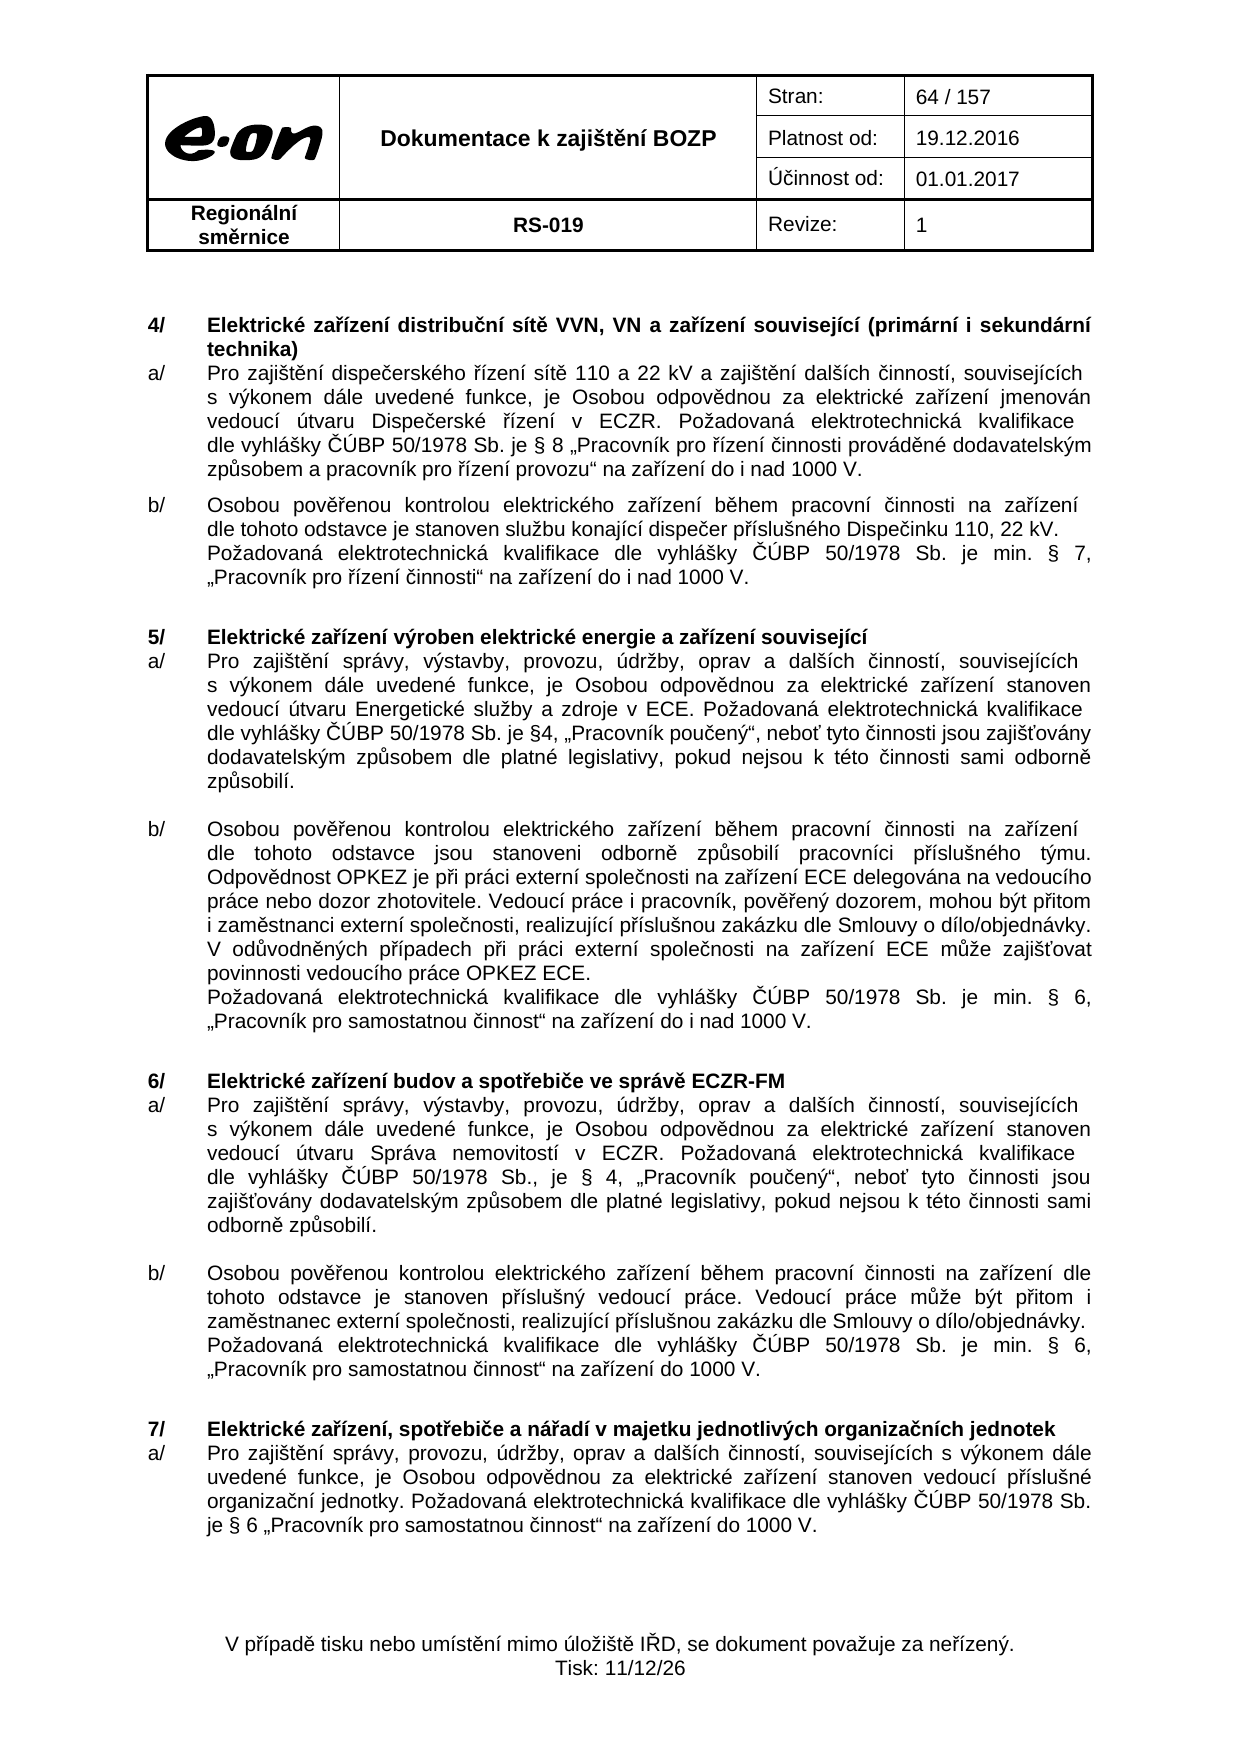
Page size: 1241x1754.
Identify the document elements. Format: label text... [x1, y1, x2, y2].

text 5/ Elektrické zařízení výroben elektrické energie a zařízení související [148, 625, 1092, 649]
text 6/ Elektrické zařízení budov a spotřebiče ve správě ECZR-FM [148, 1069, 1092, 1093]
text b/ Osobou pověřenou kontrolou elektrického zařízení během pracovní činnosti na zařízení dle tohoto odstavce jsou stanoveni odborně způsobilí pracovníci příslušného týmu. Odpovědnost OPKEZ je při práci externí společnosti na zařízení ECE delegována na vedoucího práce nebo dozor zhotovitele. Vedoucí práce i pracovník, pověřený dozorem, mohou být přitom i zaměstnanci externí společnosti, realizující příslušnou zakázku dle Smlouvy o dílo/objednávky. V odůvodněných případech při práci externí společnosti na zařízení ECE může zajišťovat povinnosti vedoucího práce OPKEZ ECE. [148, 817, 1092, 984]
text a/ Pro zajištění správy, provozu, údržby, oprav a dalších činností, souvisejících s výkonem dále uvedené funkce, je Osobou odpovědnou za elektrické zařízení stanoven vedoucí příslušné organizační jednotky. Požadovaná elektrotechnická kvalifikace dle vyhlášky ČÚBP 50/1978 Sb. je § 6 „Pracovník pro samostatnou činnost“ na zařízení do 1000 V. [148, 1441, 1092, 1537]
text a/ Pro zajištění správy, výstavby, provozu, údržby, oprav a dalších činností, souvisejících s výkonem dále uvedené funkce, je Osobou odpovědnou za elektrické zařízení stanoven vedoucí útvaru Energetické služby a zdroje v ECE. Požadovaná elektrotechnická kvalifikace dle vyhlášky ČÚBP 50/1978 Sb. je §4, „Pracovník poučený“, neboť tyto činnosti jsou zajišťovány dodavatelským způsobem dle platné legislativy, pokud nejsou k této činnosti sami odborně způsobilí. [148, 649, 1092, 793]
text a/ Pro zajištění správy, výstavby, provozu, údržby, oprav a dalších činností, souvisejících s výkonem dále uvedené funkce, je Osobou odpovědnou za elektrické zařízení stanoven vedoucí útvaru Správa nemovitostí v ECZR. Požadovaná elektrotechnická kvalifikace dle vyhlášky ČÚBP 50/1978 Sb., je § 4, „Pracovník poučený“, neboť tyto činnosti jsou zajišťovány dodavatelským způsobem dle platné legislativy, pokud nejsou k této činnosti sami odborně způsobilí. [148, 1093, 1092, 1237]
text b/ Osobou pověřenou kontrolou elektrického zařízení během pracovní činnosti na zařízení dle tohoto odstavce je stanoven službu konající dispečer příslušného Dispečinku 110, 22 kV. [148, 493, 1092, 541]
text Požadovaná elektrotechnická kvalifikace dle vyhlášky ČÚBP 50/1978 Sb. je min. § 7, „Pracovník pro řízení činnosti“ na zařízení do i nad 1000 V. [207, 541, 1092, 589]
text 7/ Elektrické zařízení, spotřebiče a nářadí v majetku jednotlivých organizačních jednotek [148, 1417, 1092, 1441]
text 4/ Elektrické zařízení distribuční sítě VVN, VN a zařízení související (primární i sekundární technika) [148, 313, 1092, 361]
text a/ Pro zajištění dispečerského řízení sítě 110 a 22 kV a zajištění dalších činností, souvisejících s výkonem dále uvedené funkce, je Osobou odpovědnou za elektrické zařízení jmenován vedoucí útvaru Dispečerské řízení v ECZR. Požadovaná elektrotechnická kvalifikace dle vyhlášky ČÚBP 50/1978 Sb. je § 8 „Pracovník pro řízení činnosti prováděné dodavatelským způsobem a pracovník pro řízení provozu“ na zařízení do i nad 1000 V. [148, 361, 1092, 480]
text Požadovaná elektrotechnická kvalifikace dle vyhlášky ČÚBP 50/1978 Sb. je min. § 6, „Pracovník pro samostatnou činnost“ na zařízení do 1000 V. [207, 1332, 1092, 1380]
text Požadovaná elektrotechnická kvalifikace dle vyhlášky ČÚBP 50/1978 Sb. je min. § 6, „Pracovník pro samostatnou činnost“ na zařízení do i nad 1000 V. [207, 984, 1092, 1032]
